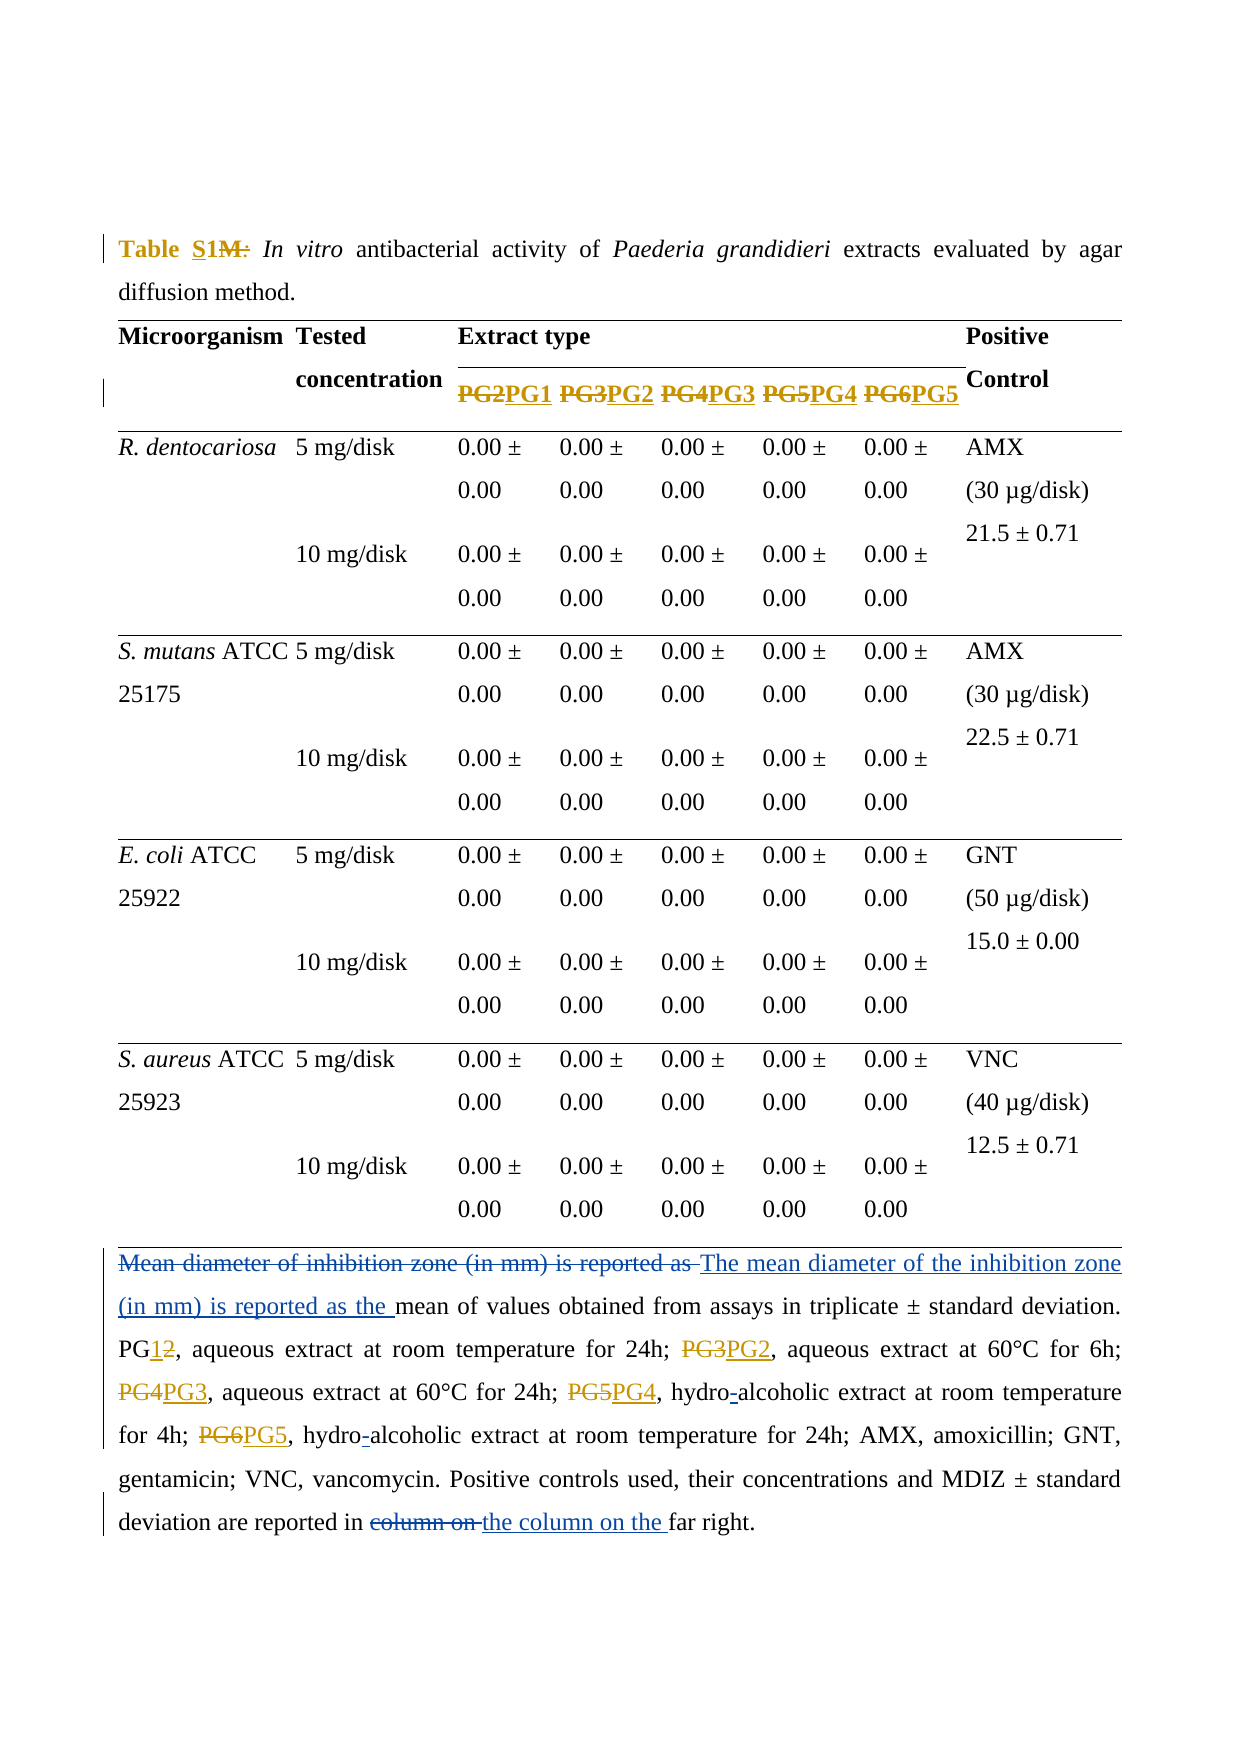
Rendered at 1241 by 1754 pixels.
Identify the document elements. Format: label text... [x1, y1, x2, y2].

table_cell 0.00 ± 0.00 [661, 528, 762, 635]
table_cell [864, 368, 966, 431]
table_cell 0.00 ± 0.00 [763, 936, 864, 1043]
table_cell 0.00 ± 0.00 [458, 732, 559, 839]
table_header Microorganism [118, 321, 295, 431]
table_cell 0.00 ± 0.00 [661, 936, 762, 1043]
table_cell 0.00 ± 0.00 [559, 1140, 661, 1247]
table_cell 0.00 ± 0.00 [458, 1140, 559, 1247]
table_cell 0.00 ± 0.00 [763, 528, 864, 635]
table_cell 0.00 ± 0.00 [458, 936, 559, 1043]
table_cell 0.00 ± 0.00 [458, 1044, 559, 1140]
table_cell 0.00 ± 0.00 [864, 1044, 966, 1140]
table_cell AMX (30 µg/disk) 21.5 ± 0.71 [966, 432, 1122, 635]
table_cell 0.00 ± 0.00 [559, 732, 661, 839]
table_cell AMX (30 µg/disk) 22.5 ± 0.71 [966, 636, 1122, 839]
table_cell 0.00 ± 0.00 [559, 636, 661, 732]
table_cell 0.00 ± 0.00 [864, 936, 966, 1043]
table_cell [559, 368, 661, 431]
table_cell 0.00 ± 0.00 [559, 432, 661, 528]
table_cell 0.00 ± 0.00 [763, 636, 864, 732]
table_cell 0.00 ± 0.00 [661, 732, 762, 839]
table_cell 0.00 ± 0.00 [661, 432, 762, 528]
table_header Positive Control [966, 321, 1122, 431]
table_cell 0.00 ± 0.00 [763, 1044, 864, 1140]
table_cell 0.00 ± 0.00 [458, 528, 559, 635]
table_cell [458, 368, 559, 431]
table_cell 0.00 ± 0.00 [559, 528, 661, 635]
table_cell 10 mg/disk [295, 1140, 458, 1247]
table_cell 0.00 ± 0.00 [661, 1140, 762, 1247]
table_cell 0.00 ± 0.00 [559, 936, 661, 1043]
table_cell 0.00 ± 0.00 [763, 1140, 864, 1247]
table_cell 5 mg/disk [295, 840, 458, 936]
table_cell 0.00 ± 0.00 [661, 840, 762, 936]
table_cell 0.00 ± 0.00 [458, 432, 559, 528]
table_cell 0.00 ± 0.00 [661, 1044, 762, 1140]
table_cell R. dentocariosa [118, 432, 295, 635]
table_cell 0.00 ± 0.00 [763, 432, 864, 528]
table_cell 0.00 ± 0.00 [763, 840, 864, 936]
table_cell 0.00 ± 0.00 [559, 1044, 661, 1140]
table_cell 0.00 ± 0.00 [864, 840, 966, 936]
table_cell E. coli ATCC 25922 [118, 840, 295, 1043]
table_cell S. aureus ATCC 25923 [118, 1044, 295, 1247]
table_cell 10 mg/disk [295, 732, 458, 839]
table_cell GNT (50 µg/disk) 15.0 ± 0.00 [966, 840, 1122, 1043]
table_cell 0.00 ± 0.00 [864, 732, 966, 839]
text Table 1 In vitro antibacterial activity of Paederia grandidieri extracts evaluated by agar diffusion method. [118, 234, 1122, 306]
table_header Extract type [458, 321, 966, 367]
table_cell 0.00 ± 0.00 [864, 1140, 966, 1247]
table_cell VNC (40 µg/disk) 12.5 ± 0.71 [966, 1044, 1122, 1247]
table_cell 0.00 ± 0.00 [458, 636, 559, 732]
table_header Tested concentration [295, 321, 458, 431]
table_cell S. mutans ATCC 25175 [118, 636, 295, 839]
table_cell 0.00 ± 0.00 [864, 432, 966, 528]
table_cell 5 mg/disk [295, 432, 458, 528]
table_cell 5 mg/disk [295, 636, 458, 732]
table_cell [763, 368, 864, 431]
table_cell 0.00 ± 0.00 [864, 636, 966, 732]
table_cell [661, 368, 762, 431]
table_cell 10 mg/disk [295, 936, 458, 1043]
text mean of values obtained from assays in triplicate ± standard deviation. PG, aqueous extract at room temperature for 24h; , aqueous extract at 60°C for 6h; , aqueous extract at 60°C for 24h; , hydroalcoholic extract at room temperature for 4h; , hydroalcoholic extract at room temperature for 24h; AMX, amoxicillin; GNT, gentamicin; VNC, vancomycin. Positive controls used, their concentrations and MDIZ ± standard deviation are reported in far right. [118, 1248, 1122, 1536]
table_cell 0.00 ± 0.00 [559, 840, 661, 936]
table_cell 5 mg/disk [295, 1044, 458, 1140]
table_cell 0.00 ± 0.00 [864, 528, 966, 635]
table_cell 0.00 ± 0.00 [763, 732, 864, 839]
table_cell 10 mg/disk [295, 528, 458, 635]
table_cell 0.00 ± 0.00 [458, 840, 559, 936]
table_cell 0.00 ± 0.00 [661, 636, 762, 732]
